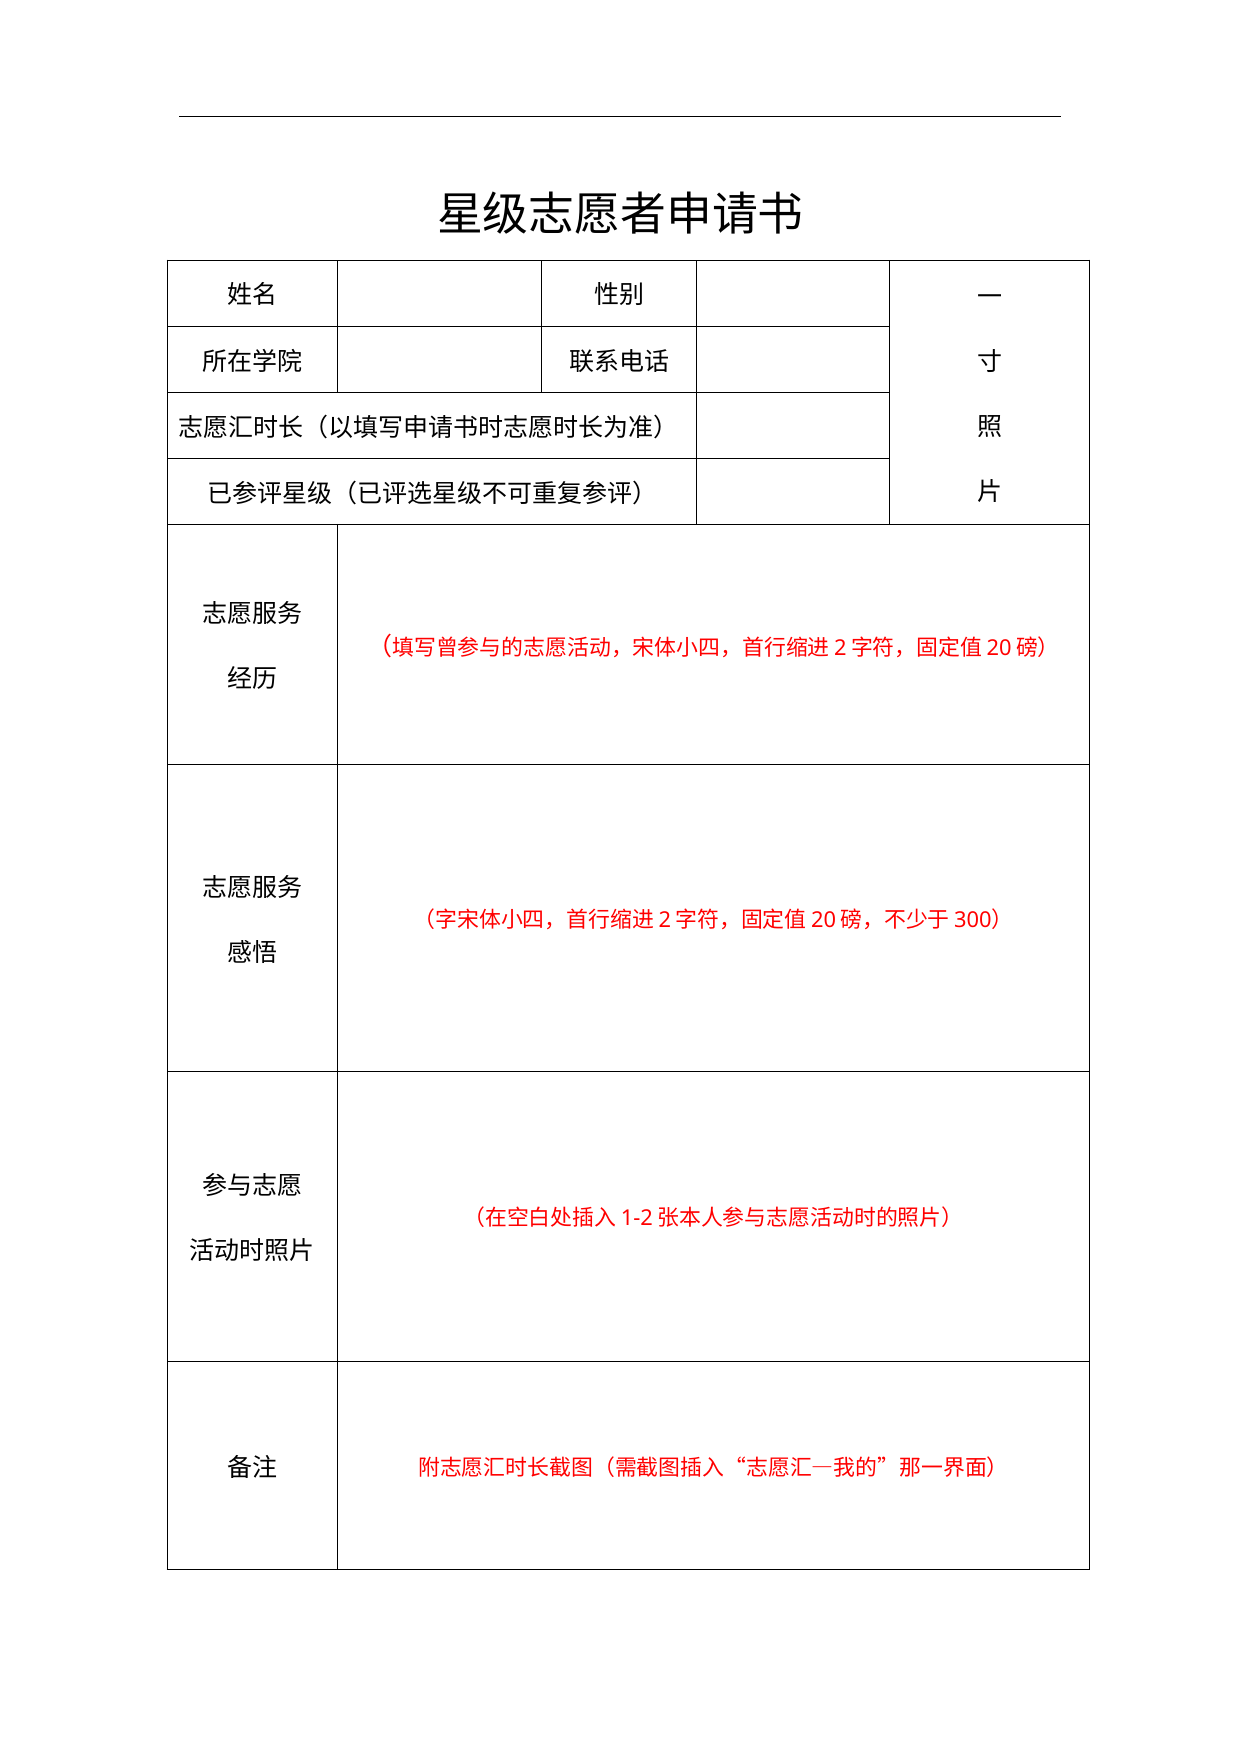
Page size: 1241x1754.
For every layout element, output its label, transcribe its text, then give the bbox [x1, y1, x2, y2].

table_cell 联系电话 [542, 327, 696, 392]
table_cell （字宋体小四，首行缩进2字符，固定值20磅，不少于300） [338, 765, 1089, 1071]
table_cell 已参评星级（已评选星级不可重复参评） [168, 459, 696, 524]
table_cell [697, 327, 889, 392]
table_cell [697, 393, 889, 458]
table_cell [697, 459, 889, 524]
text 星级志愿者申请书 [187, 162, 1053, 259]
table_header 一 寸 照 片 [890, 261, 1089, 524]
table_cell 参与志愿 活动时照片 [168, 1072, 337, 1361]
table_header 性别 [542, 261, 696, 326]
table_cell [338, 327, 541, 392]
table_header [338, 261, 541, 326]
table_cell 志愿服务 经历 [168, 525, 337, 764]
table_header [697, 261, 889, 326]
table_cell 所在学院 [168, 327, 337, 392]
table_cell 志愿汇时长（以填写申请书时志愿时长为准） [168, 393, 696, 458]
table_cell 备注 [168, 1362, 337, 1569]
table_cell 志愿服务 感悟 [168, 765, 337, 1071]
table_cell （填写曾参与的志愿活动，宋体小四，首行缩进2字符，固定值20磅） [338, 525, 1089, 764]
table_cell （在空白处插入1-2张本人参与志愿活动时的照片） [338, 1072, 1089, 1361]
table_cell 附志愿汇时长截图（需截图插入“志愿汇—我的”那一界面） [338, 1362, 1089, 1569]
table_header 姓名 [168, 261, 337, 326]
